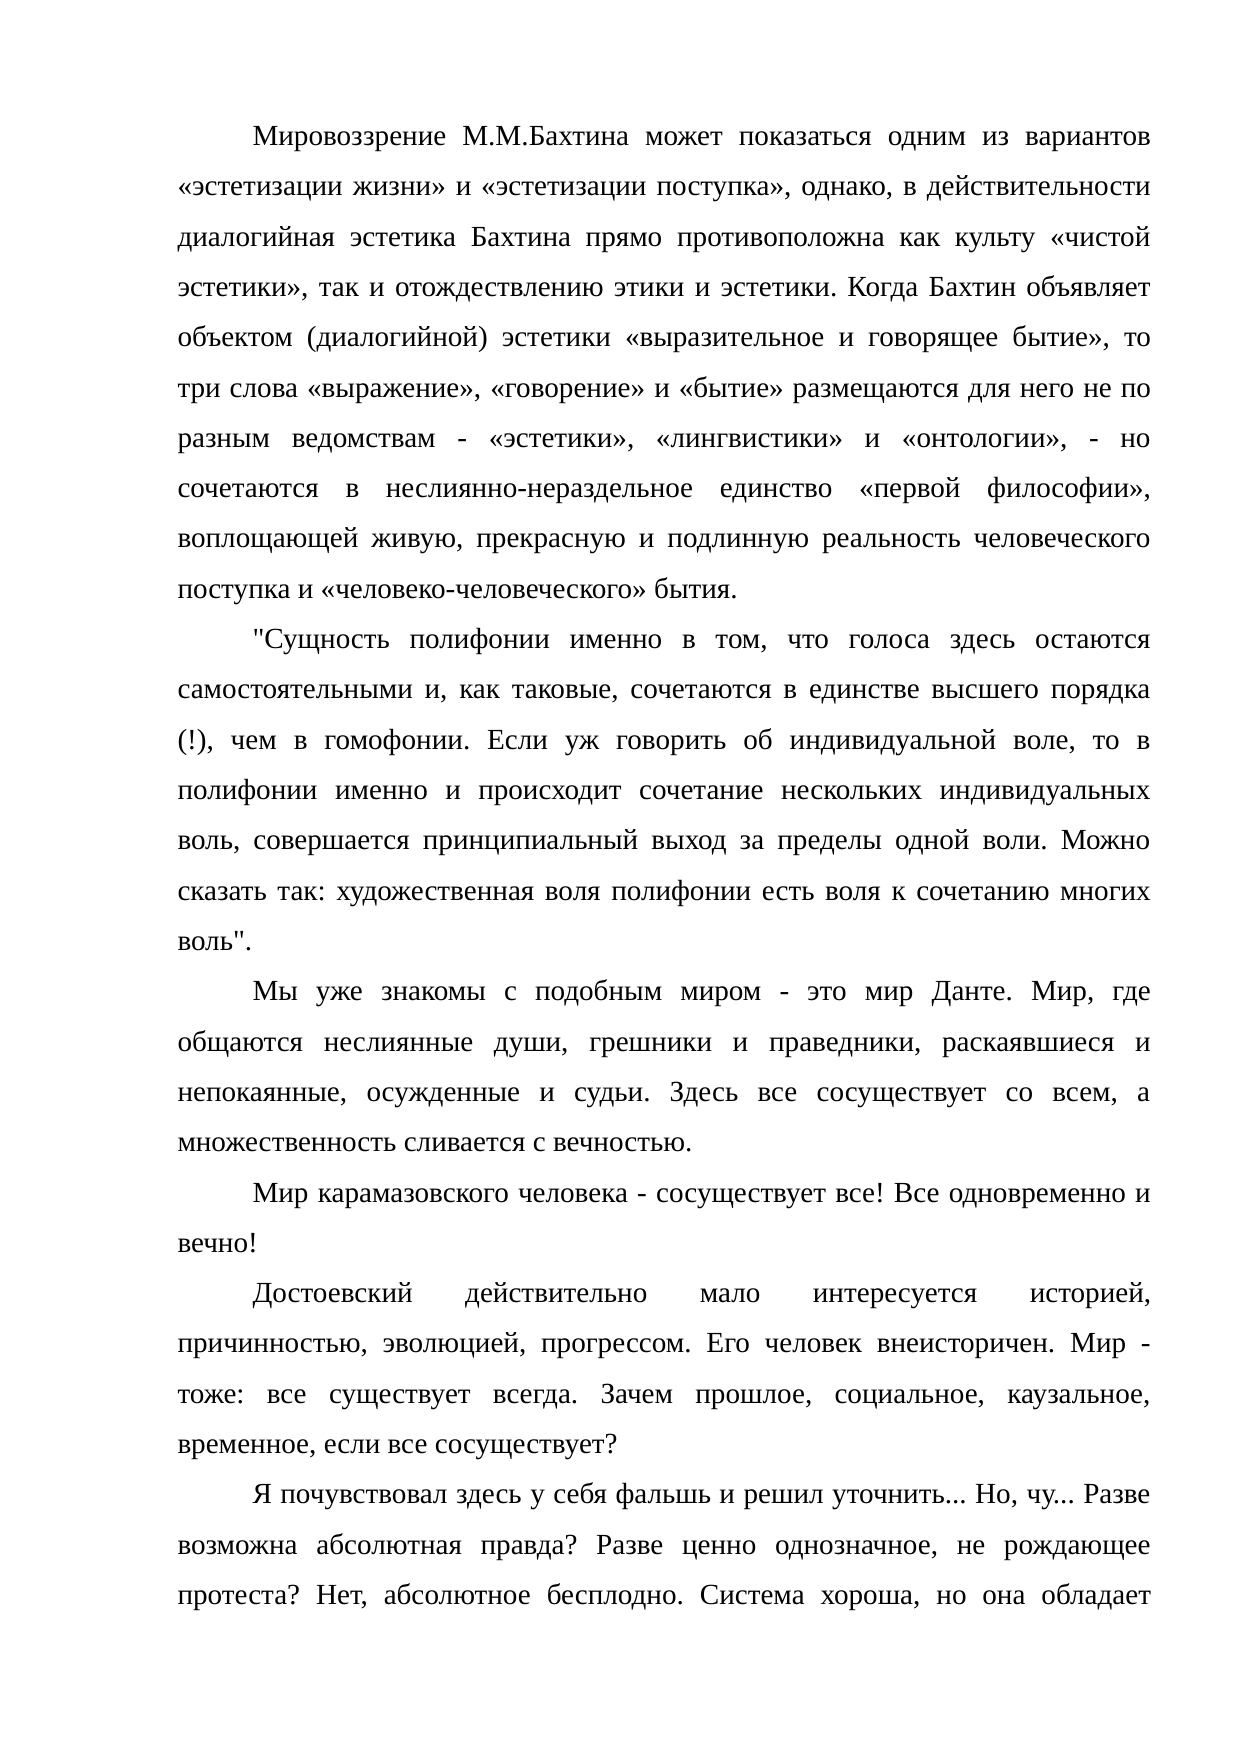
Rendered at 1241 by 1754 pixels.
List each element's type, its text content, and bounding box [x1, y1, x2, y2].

text "Сущность полифонии именно в том, что голоса здесь остаются самостоятельными и, как таковые, сочетаются в единстве высшего порядка (!), чем в гомофонии. Если уж говорить об индивидуальной воле, то в полифонии именно и происходит сочетание нескольких индивидуальных воль, совершается принципиальный выход за пределы одной воли. Можно сказать так: художественная воля полифонии есть воля к сочетанию многих воль". [177, 621, 1152, 957]
text Мир карамазовского человека - сосуществует все! Все одновременно и вечно! [177, 1175, 1152, 1258]
text Достоевский действительно мало интересуется историей, причинностью, эволюцией, прогрессом. Его человек внеисторичен. Мир - тоже: все существует всегда. Зачем прошлое, социальное, каузальное, временное, если все сосуществует? [177, 1275, 1152, 1460]
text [177, 1477, 1152, 1611]
text Мы уже знакомы с подобным миром - это мир Данте. Мир, где общаются неслиянные души, грешники и праведники, раскаявшиеся и непокаянные, осужденные и судьи. Здесь все сосуществует со всем, а множественность сливается с вечностью. [177, 973, 1152, 1158]
text Мировоззрение М.М.Бахтина может показаться одним из вариантов «эстетизации жизни» и «эстетизации поступка», однако, в действительности диалогийная эстетика Бахтина прямо противоположна как культу «чистой эстетики», так и отождествлению этики и эстетики. Когда Бахтин объявляет объектом (диалогийной) эстетики «выразительное и говорящее бытие», то три слова «выражение», «говорение» и «бытие» размещаются для него не по разным ведомствам - «эстетики», «лингвистики» и «онтологии», - но сочетаются в неслиянно-нераздельное единство «первой философии», воплощающей живую, прекрасную и подлинную реальность человеческого поступка и «человеко-человеческого» бытия. [177, 118, 1152, 604]
